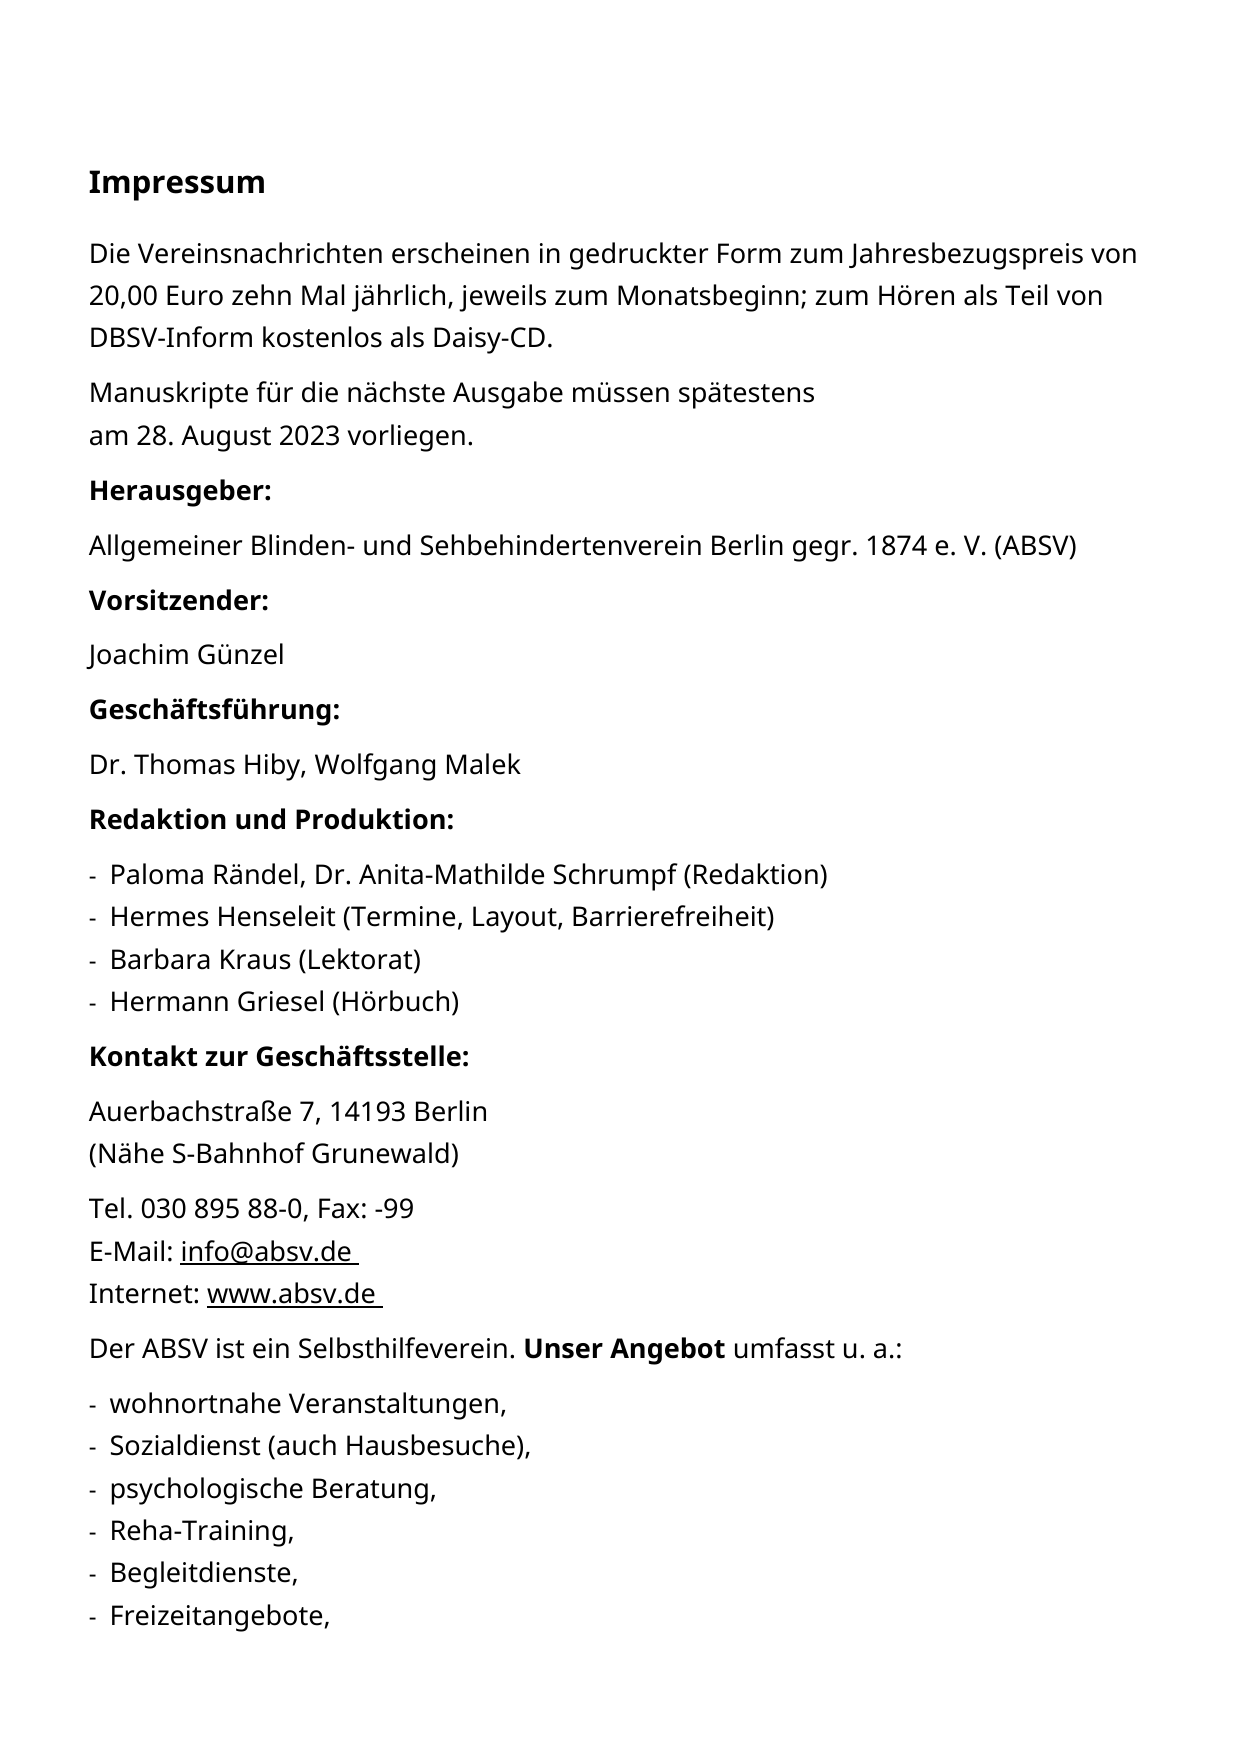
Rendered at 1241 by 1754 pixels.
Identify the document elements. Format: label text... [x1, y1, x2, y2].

list Hermes Henseleit (Termine, Layout, Barrierefreiheit) [89, 898, 1152, 935]
text Allgemeiner Blinden- und Sehbehindertenverein Berlin gegr. 1874 e. V. (ABSV) [89, 526, 1152, 563]
list Reha-Training, [89, 1511, 1152, 1548]
text Der ABSV ist ein Selbsthilfeverein. Unser Angebot umfasst u. a.: [89, 1329, 1152, 1366]
list Sozialdienst (auch Hausbesuche), [89, 1427, 1152, 1463]
text Kontakt zur Geschäftsstelle: [89, 1037, 1152, 1074]
text Herausgeber: [89, 471, 1152, 508]
list Begleitdienste, [89, 1554, 1152, 1591]
text Dr. Thomas Hiby, Wolfgang Malek [89, 746, 1152, 782]
list Barbara Kraus (Lektorat) [89, 940, 1152, 977]
text Tel. 030 895 88-0, Fax: -99 E-Mail: info@absv.de Internet: www.absv.de [89, 1190, 1152, 1311]
text Manuskripte für die nächste Ausgabe müssen spätestens am 28. August 2023 vorliegen. [89, 374, 1152, 453]
text Auerbachstraße 7, 14193 Berlin (Nähe S-Bahnhof Grunewald) [89, 1092, 1152, 1172]
text Vorsitzender: [89, 581, 1152, 618]
text Geschäftsführung: [89, 691, 1152, 728]
text Joachim Günzel [89, 636, 1152, 673]
list Paloma Rändel, Dr. Anita-Mathilde Schrumpf (Redaktion) [89, 855, 1152, 892]
list Freizeitangebote, [89, 1596, 1152, 1633]
text Redaktion und Produktion: [89, 801, 1152, 837]
list Hermann Griesel (Hörbuch) [89, 983, 1152, 1019]
list wohnortnahe Veranstaltungen, [89, 1384, 1152, 1421]
subtitle Impressum [89, 160, 1152, 203]
list psychologische Beratung, [89, 1469, 1152, 1506]
text Die Vereinsnachrichten erscheinen in gedruckter Form zum Jahresbezugspreis von 20,00 Euro zehn Mal jährlich, jeweils zum Monatsbeginn; zum Hören als Teil von DBSV-Inform kostenlos als Daisy-CD. [89, 234, 1152, 356]
